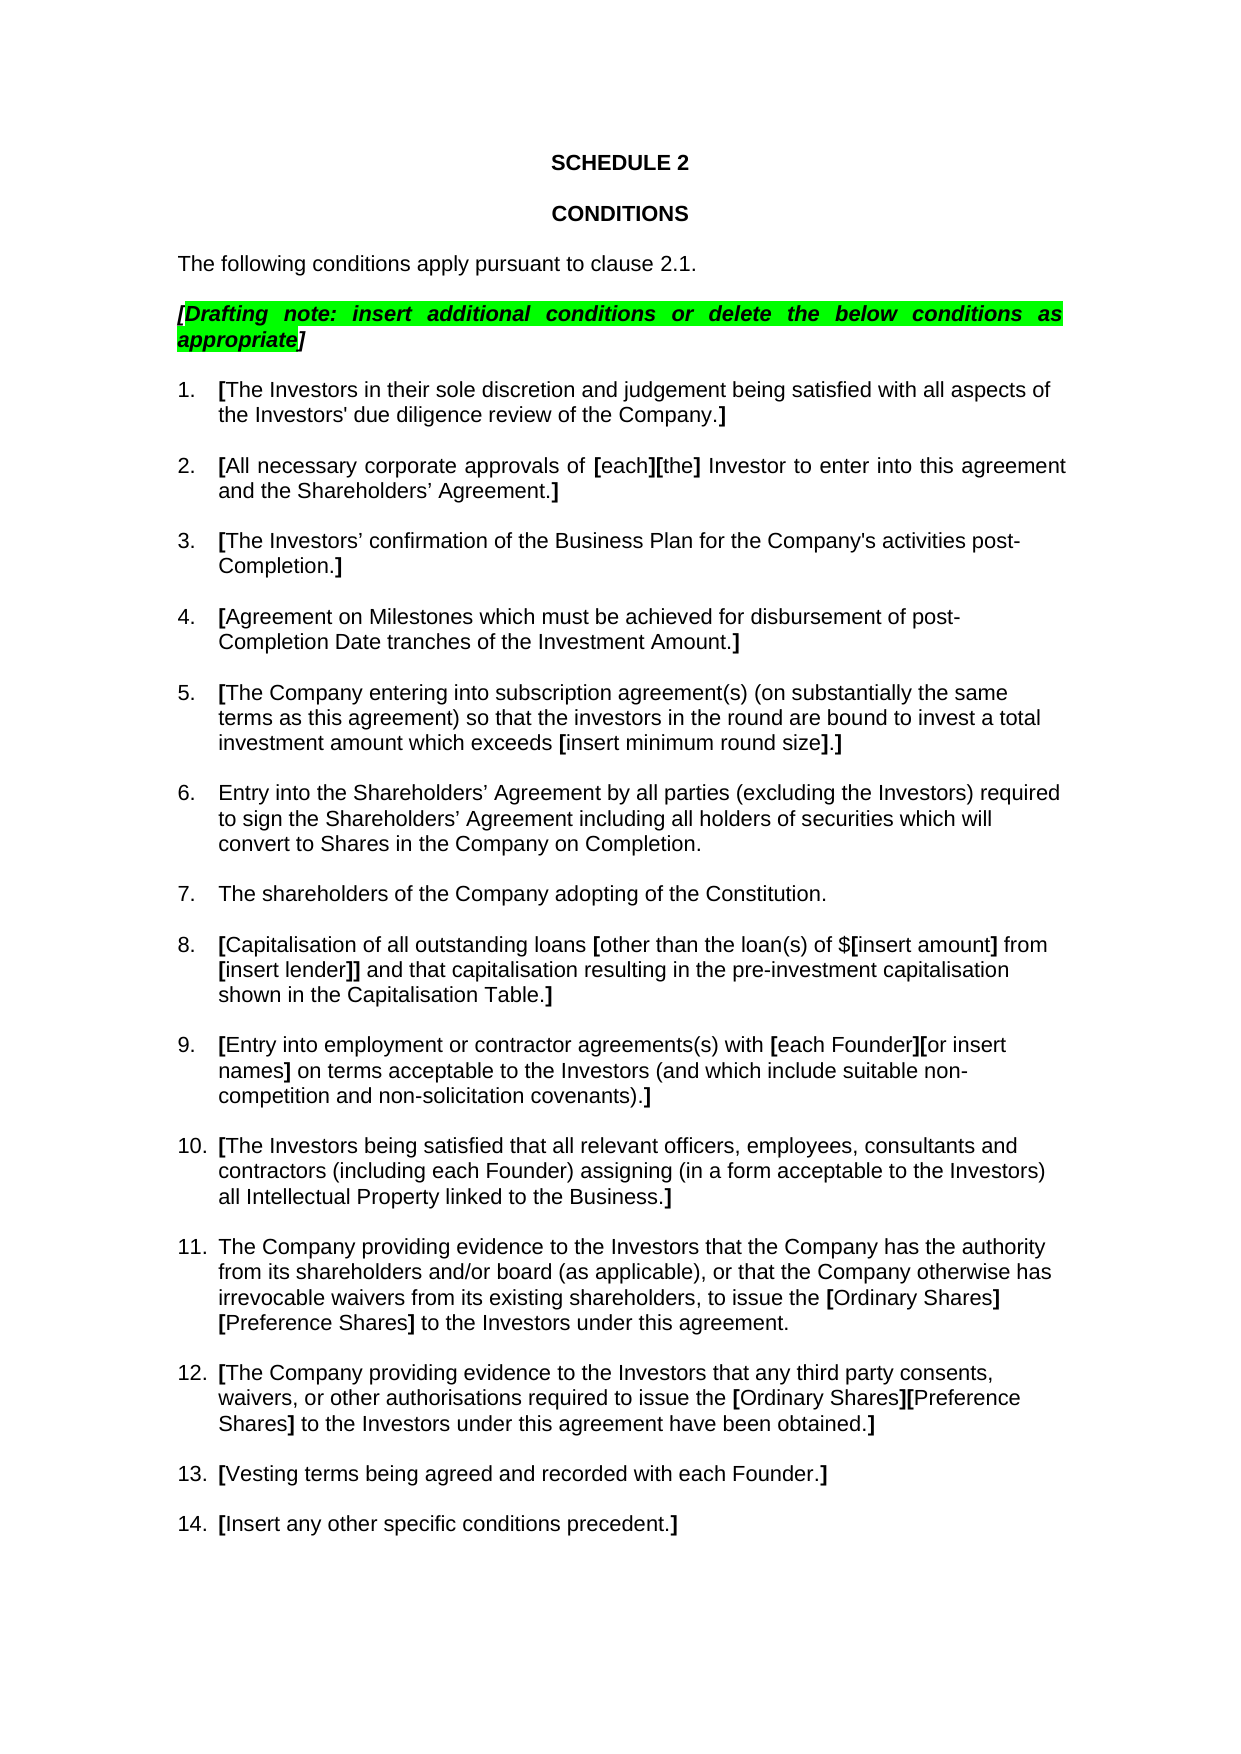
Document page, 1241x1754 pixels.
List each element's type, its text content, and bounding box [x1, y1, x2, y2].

table_cell [166, 1360, 207, 1461]
table_cell [The Company entering into subscription agreement(s) (on substantially the same terms as this agreement) so that the investors in the round are bound to invest a total investment amount which exceeds [insert minimum round size].] [207, 679, 1078, 780]
table_cell [166, 780, 207, 881]
table_cell [166, 1032, 207, 1133]
table_header [166, 377, 207, 452]
table_cell [All necessary corporate approvals of [each][the] Investor to enter into this agreement and the Shareholders’ Agreement.] [207, 453, 1078, 528]
table_header [The Investors in their sole discretion and judgement being satisfied with all aspects of the Investors' due diligence review of the Company.] [207, 377, 1078, 452]
table_cell [Vesting terms being agreed and recorded with each Founder.] [207, 1461, 1078, 1511]
table_cell [The Investors being satisfied that all relevant officers, employees, consultants and contractors (including each Founder) assigning (in a form acceptable to the Investors) all Intellectual Property linked to the Business.] [207, 1133, 1078, 1234]
table_cell The Company providing evidence to the Investors that the Company has the authority from its shareholders and/or board (as applicable), or that the Company otherwise has irrevocable waivers from its existing shareholders, to issue the [Ordinary Shares][Preference Shares] to the Investors under this agreement. [207, 1234, 1078, 1360]
text [Drafting note: insert additional conditions or delete the below conditions as appropriate] [298, 326, 1063, 352]
table_cell [Capitalisation of all outstanding loans [other than the loan(s) of $[insert amount] from [insert lender]] and that capitalisation resulting in the pre-investment capitalisation shown in the Capitalisation Table.] [207, 931, 1078, 1032]
table_cell [The Company providing evidence to the Investors that any third party consents, waivers, or other authorisations required to issue the [Ordinary Shares][Preference Shares] to the Investors under this agreement have been obtained.] [207, 1360, 1078, 1461]
subtitle SCHEDULE 2 [177, 150, 1063, 175]
table_cell [166, 881, 207, 931]
table_cell [Agreement on Milestones which must be achieved for disbursement of post-Completion Date tranches of the Investment Amount.] [207, 604, 1078, 679]
table_cell [166, 679, 207, 780]
table_cell [166, 604, 207, 679]
table_cell [166, 1461, 207, 1511]
subtitle CONDITIONS [177, 200, 1063, 226]
table_cell [Entry into employment or contractor agreements(s) with [each Founder][or insert names] on terms acceptable to the Investors (and which include suitable non-competition and non-solicitation covenants).] [207, 1032, 1078, 1133]
table_cell The shareholders of the Company adopting of the Constitution. [207, 881, 1078, 931]
table_cell [166, 528, 207, 604]
table_cell [166, 931, 207, 1032]
table_cell Entry into the Shareholders’ Agreement by all parties (excluding the Investors) required to sign the Shareholders’ Agreement including all holders of securities which will convert to Shares in the Company on Completion. [207, 780, 1078, 881]
text The following conditions apply pursuant to clause 2.1. [177, 251, 1063, 276]
table_cell [166, 1511, 207, 1562]
table_cell [166, 1133, 207, 1234]
table_cell [166, 453, 207, 528]
table_cell [The Investors’ confirmation of the Business Plan for the Company's activities post-Completion.] [207, 528, 1078, 604]
table_cell [Insert any other specific conditions precedent.] [207, 1511, 1078, 1562]
table_cell [166, 1234, 207, 1360]
